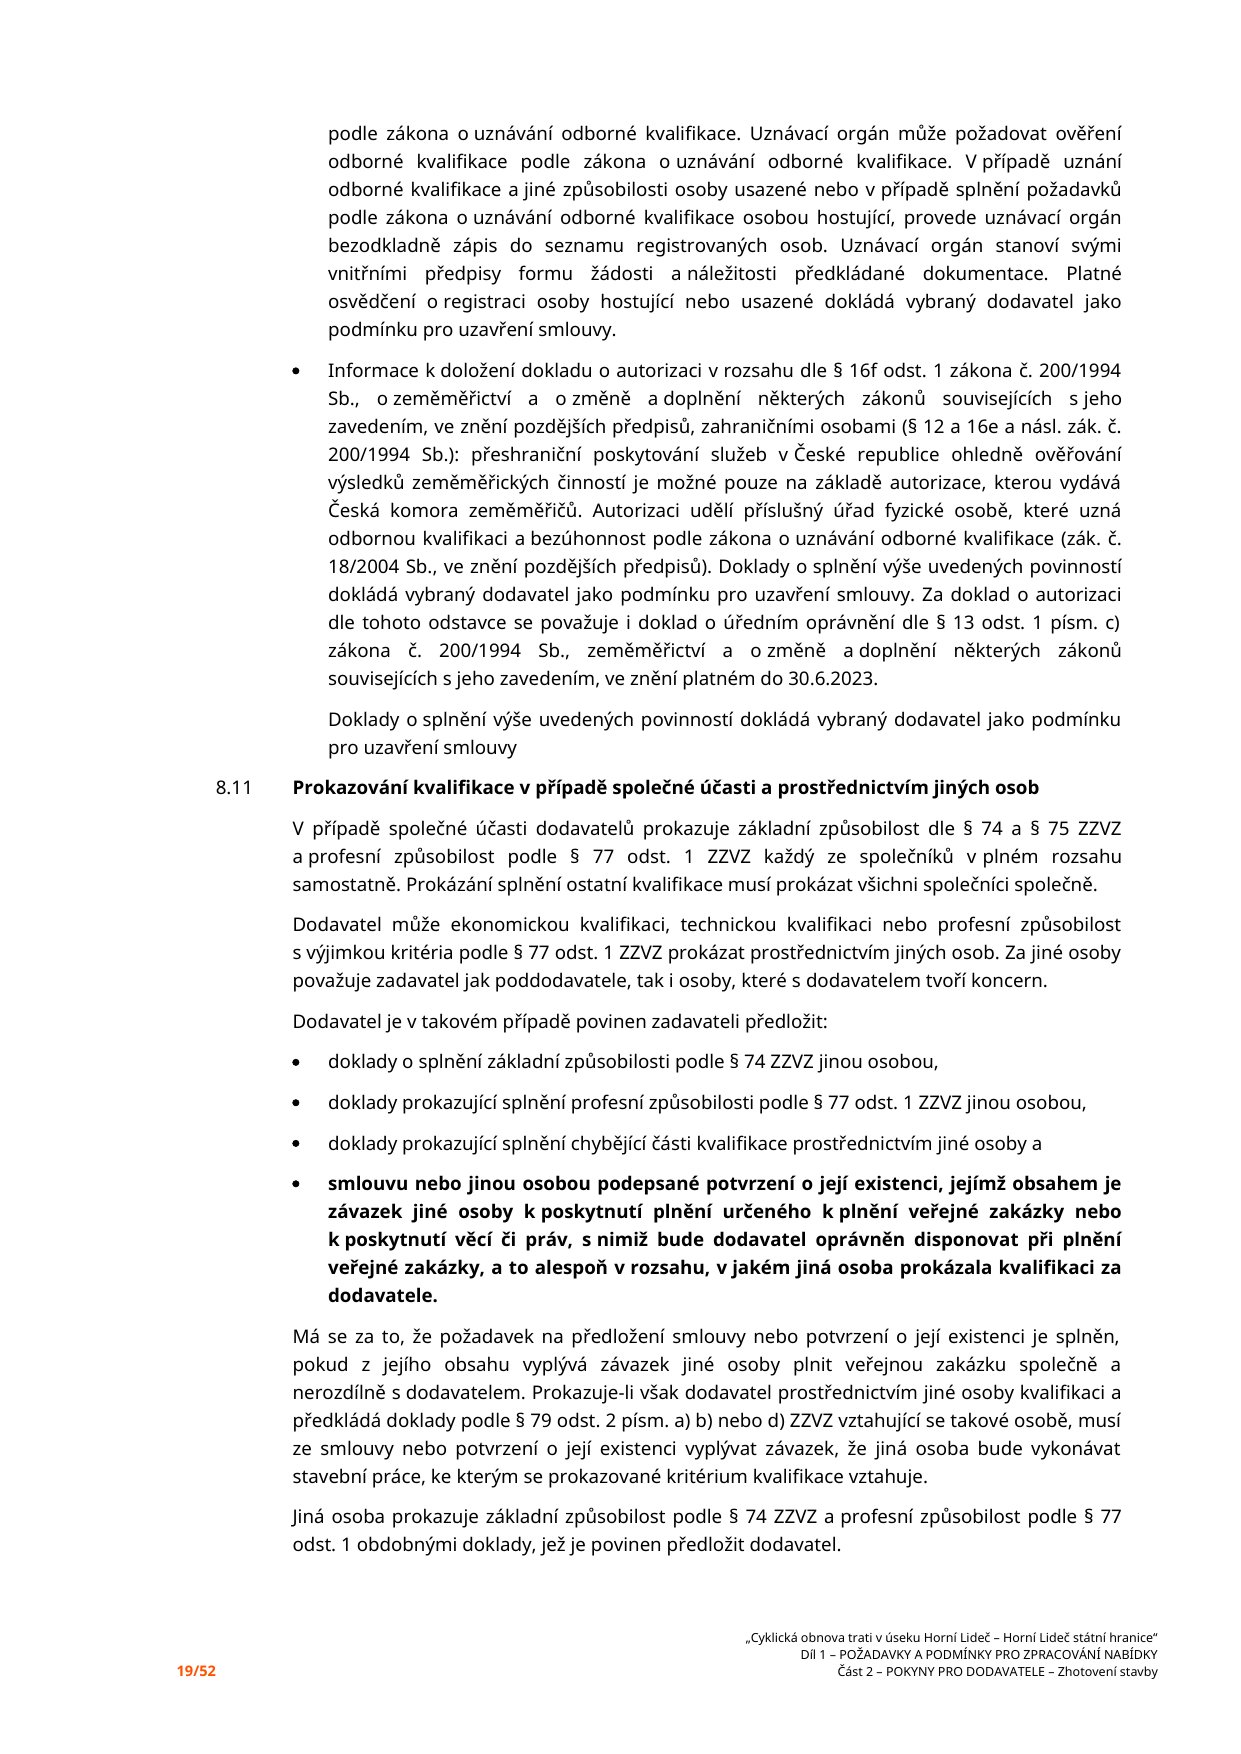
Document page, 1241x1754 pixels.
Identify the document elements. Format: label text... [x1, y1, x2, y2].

text Jiná osoba prokazuje základní způsobilost podle § 74 ZZVZ a profesní způsobilost podle § 77 odst. 1 obdobnými doklady, jež je povinen předložit dodavatel. [292, 1503, 1122, 1557]
text doklady prokazující splnění chybějící části kvalifikace prostřednictvím jiné osoby a [292, 1130, 1122, 1155]
text Dodavatel je v takovém případě povinen zadavateli předložit: [292, 1008, 1122, 1034]
text Prokazování kvalifikace v případě společné účasti a prostřednictvím jiných osob [216, 774, 1122, 800]
text Má se za to, že požadavek na předložení smlouvy nebo potvrzení o její existenci je splněn, pokud z jejího obsahu vyplývá závazek jiné osoby plnit veřejnou zakázku společně a nerozdílně s dodavatelem. Prokazuje-li však dodavatel prostřednictvím jiné osoby kvalifikaci a předkládá doklady podle § 79 odst. 2 písm. a) b) nebo d) ZZVZ vztahující se takové osobě, musí ze smlouvy nebo potvrzení o její existenci vyplývat závazek, že jiná osoba bude vykonávat stavební práce, ke kterým se prokazované kritérium kvalifikace vztahuje. [292, 1323, 1122, 1488]
text doklady prokazující splnění profesní způsobilosti podle § 77 odst. 1 ZZVZ jinou osobou, [292, 1089, 1122, 1115]
text V případě společné účasti dodavatelů prokazuje základní způsobilost dle § 74 a § 75 ZZVZ a profesní způsobilost podle § 77 odst. 1 ZZVZ každý ze společníků v plném rozsahu samostatně. Prokázání splnění ostatní kvalifikace musí prokázat všichni společníci společně. [292, 815, 1122, 897]
text smlouvu nebo jinou osobou podepsané potvrzení o její existenci, jejímž obsahem je závazek jiné osoby k poskytnutí plnění určeného k plnění veřejné zakázky nebo k poskytnutí věcí či práv, s nimiž bude dodavatel oprávněn disponovat při plnění veřejné zakázky, a to alespoň v rozsahu, v jakém jiná osoba prokázala kvalifikaci za dodavatele. [292, 1170, 1122, 1308]
text Doklady o splnění výše uvedených povinností dokládá vybraný dodavatel jako podmínku pro uzavření smlouvy [328, 706, 1122, 759]
text Informace k doložení dokladu o autorizaci v rozsahu dle § 16f odst. 1 zákona č. 200/1994 Sb., o zeměměřictví a o změně a doplnění některých zákonů souvisejících s jeho zavedením, ve znění pozdějších předpisů, zahraničními osobami (§ 12 a 16e a násl. zák. č. 200/1994 Sb.): přeshraniční poskytování služeb v České republice ohledně ověřování výsledků zeměměřických činností je možné pouze na základě autorizace, kterou vydává Česká komora zeměměřičů. Autorizaci udělí příslušný úřad fyzické osobě, které uzná odbornou kvalifikaci a bezúhonnost podle zákona o uznávání odborné kvalifikace (zák. č. 18/2004 Sb., ve znění pozdějších předpisů). Doklady o splnění výše uvedených povinností dokládá vybraný dodavatel jako podmínku pro uzavření smlouvy. Za doklad o autorizaci dle tohoto odstavce se považuje i doklad o úředním oprávnění dle § 13 odst. 1 písm. c) zákona č. 200/1994 Sb., zeměměřictví a o změně a doplnění některých zákonů souvisejících s jeho zavedením, ve znění platném do 30.6.2023. [292, 357, 1122, 691]
text doklady o splnění základní způsobilosti podle § 74 ZZVZ jinou osobou, [292, 1049, 1122, 1074]
text Dodavatel může ekonomickou kvalifikaci, technickou kvalifikaci nebo profesní způsobilost s výjimkou kritéria podle § 77 odst. 1 ZZVZ prokázat prostřednictvím jiných osob. Za jiné osoby považuje zadavatel jak poddodavatele, tak i osoby, které s dodavatelem tvoří koncern. [292, 912, 1122, 993]
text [292, 121, 1122, 342]
